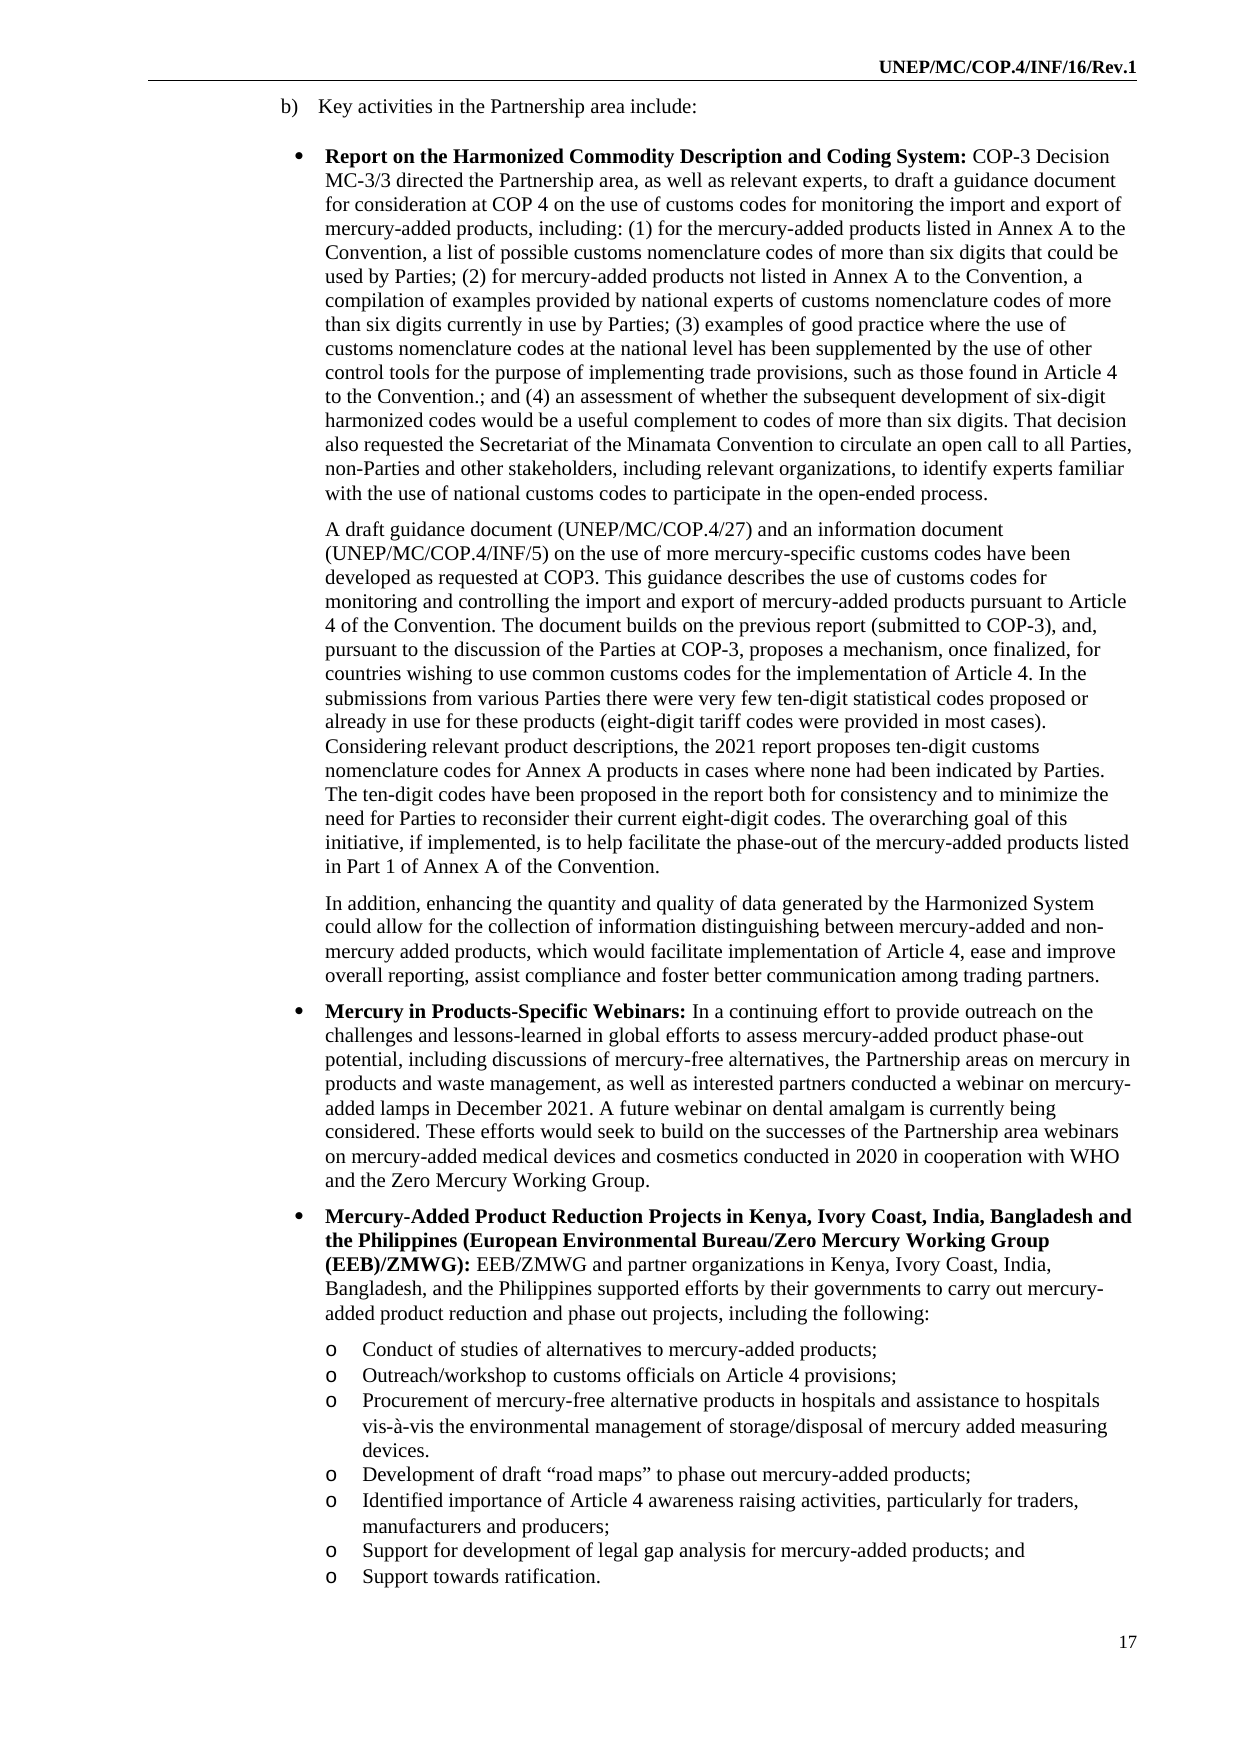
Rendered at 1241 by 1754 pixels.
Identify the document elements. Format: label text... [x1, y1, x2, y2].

list Report on the Harmonized Commodity Description and Coding System: COP-3 Decision MC-3/3 directed the Partnership area, as well as relevant experts, to draft a guidance document for consideration at COP 4 on the use of customs codes for monitoring the import and export of mercury-added products, including: (1) for the mercury-added products listed in Annex A to the Convention, a list of possible customs nomenclature codes of more than six digits that could be used by Parties; (2) for mercury-added products not listed in Annex A to the Convention, a compilation of examples provided by national experts of customs nomenclature codes of more than six digits currently in use by Parties; (3) examples of good practice where the use of customs nomenclature codes at the national level has been supplemented by the use of other control tools for the purpose of implementing trade provisions, such as those found in Article 4 to the Convention.; and (4) an assessment of whether the subsequent development of six-digit harmonized codes would be a useful complement to codes of more than six digits. That decision also requested the Secretariat of the Minamata Convention to circulate an open call to all Parties, non-Parties and other stakeholders, including relevant organizations, to identify experts familiar with the use of national customs codes to participate in the open-ended process. [295, 143, 1137, 504]
list Identified importance of Article 4 awareness raising activities, particularly for traders, manufacturers and producers; [325, 1488, 1137, 1538]
text In addition, enhancing the quantity and quality of data generated by the Harmonized System could allow for the collection of information distinguishing between mercury-added and non-mercury added products, which would facilitate implementation of Article 4, ease and improve overall reporting, assist compliance and foster better communication among trading partners. [325, 890, 1137, 987]
list Procurement of mercury-free alternative products in hospitals and assistance to hospitals vis-à-vis the environmental management of storage/disposal of mercury added measuring devices. [325, 1388, 1137, 1462]
list Mercury-Added Product Reduction Projects in Kenya, Ivory Coast, India, Bangladesh and the Philippines (European Environmental Bureau/Zero Mercury Working Group (EEB)/ZMWG): EEB/ZMWG and partner organizations in Kenya, Ivory Coast, India, Bangladesh, and the Philippines supported efforts by their governments to carry out mercury-added product reduction and phase out projects, including the following: [295, 1204, 1137, 1324]
list Mercury in Products-Specific Webinars: In a continuing effort to provide outreach on the challenges and lessons-learned in global efforts to assess mercury-added product phase-out potential, including discussions of mercury-free alternatives, the Partnership areas on mercury in products and waste management, as well as interested partners conducted a webinar on mercury-added lamps in December 2021. A future webinar on dental amalgam is currently being considered. These efforts would seek to build on the successes of the Partnership area webinars on mercury-added medical devices and cosmetics conducted in 2020 in cooperation with WHO and the Zero Mercury Working Group. [295, 999, 1137, 1192]
list Support for development of legal gap analysis for mercury-added products; and [325, 1538, 1137, 1563]
list Key activities in the Partnership area include: [281, 94, 1137, 118]
list Conduct of studies of alternatives to mercury-added products; [325, 1337, 1137, 1363]
list Support towards ratification. [325, 1563, 1137, 1589]
list Development of draft “road maps” to phase out mercury-added products; [325, 1462, 1137, 1488]
list Outreach/workshop to customs officials on Article 4 provisions; [325, 1363, 1137, 1388]
text A draft guidance document (UNEP/MC/COP.4/27) and an information document (UNEP/MC/COP.4/INF/5) on the use of more mercury-specific customs codes have been developed as requested at COP3. This guidance describes the use of customs codes for monitoring and controlling the import and export of mercury-added products pursuant to Article 4 of the Convention. The document builds on the previous report (submitted to COP-3), and, pursuant to the discussion of the Parties at COP-3, proposes a mechanism, once finalized, for countries wishing to use common customs codes for the implementation of Article 4. In the submissions from various Parties there were very few ten-digit statistical codes proposed or already in use for these products (eight-digit tariff codes were provided in most cases). Considering relevant product descriptions, the 2021 report proposes ten-digit customs nomenclature codes for Annex A products in cases where none had been indicated by Parties. The ten-digit codes have been proposed in the report both for consistency and to minimize the need for Parties to reconsider their current eight-digit codes. The overarching goal of this initiative, if implemented, is to help facilitate the phase-out of the mercury-added products listed in Part 1 of Annex A of the Convention. [325, 517, 1137, 878]
